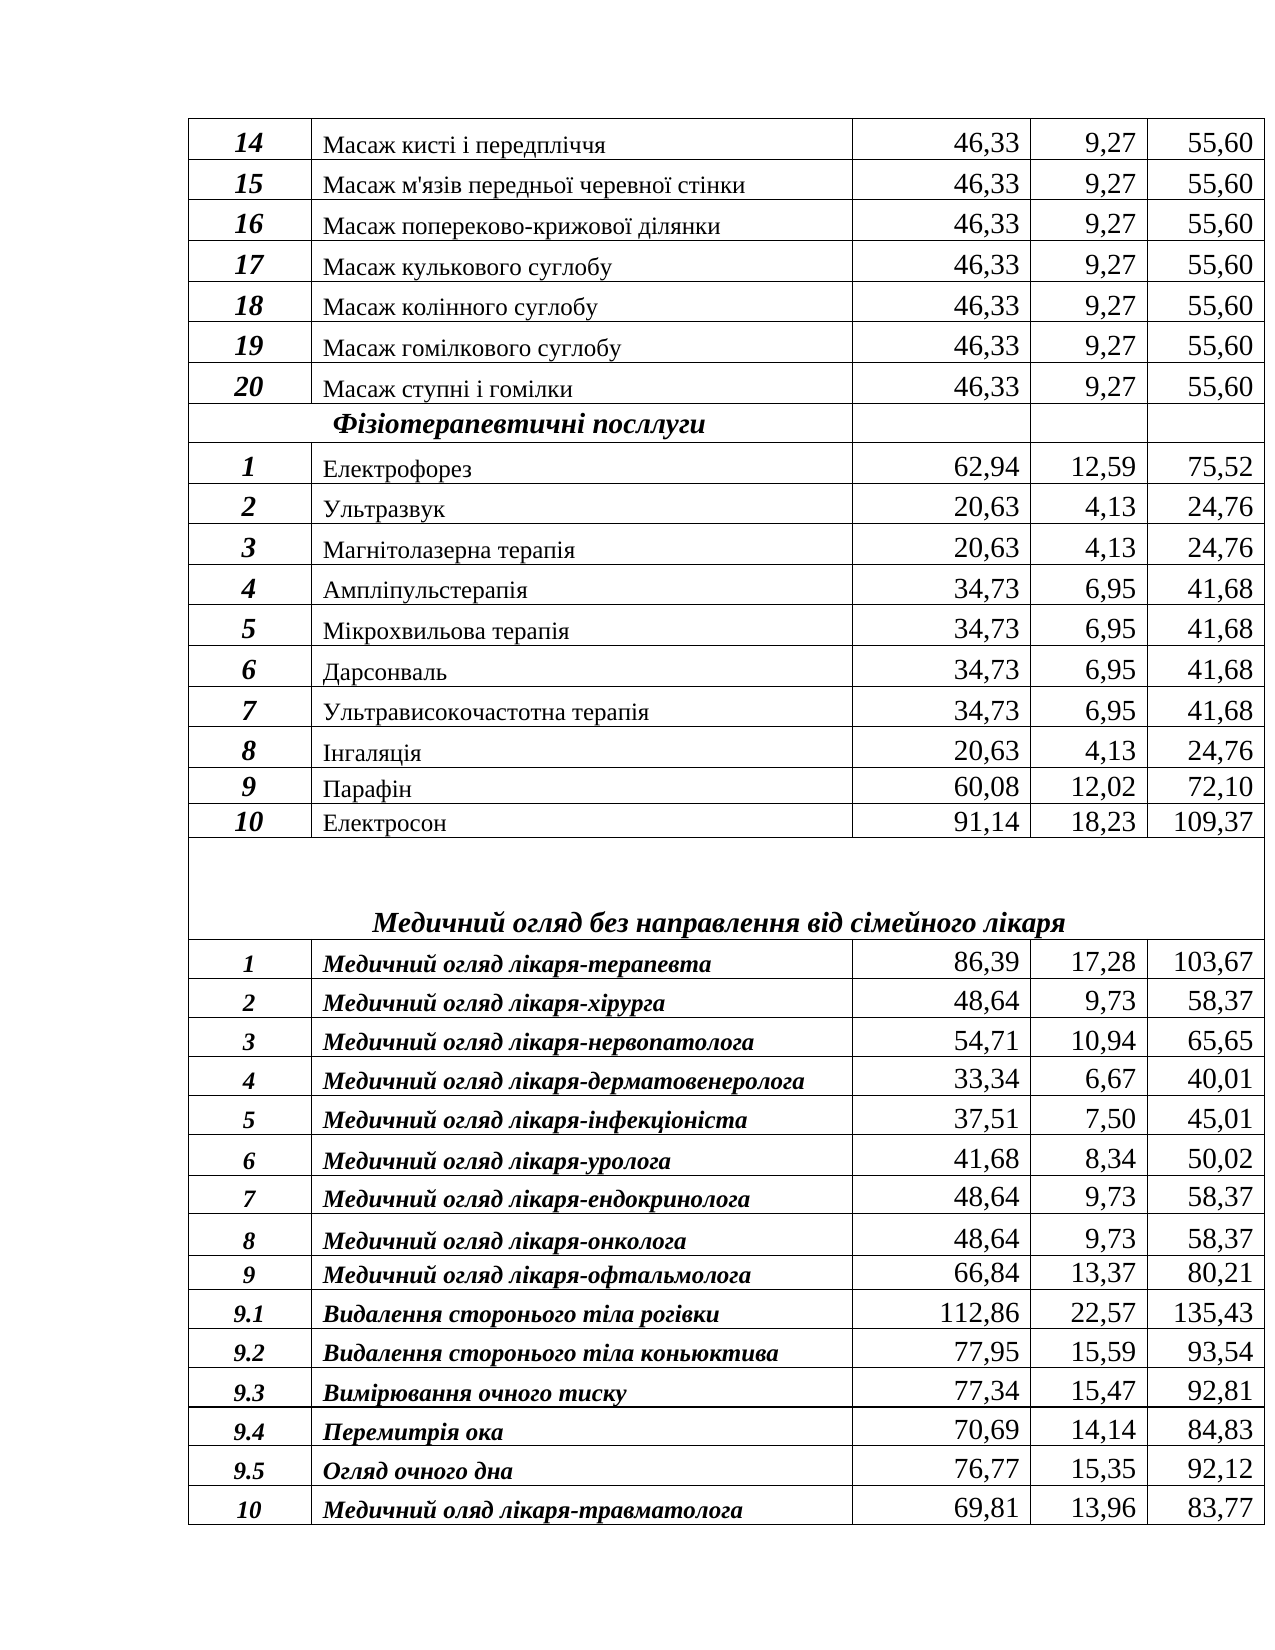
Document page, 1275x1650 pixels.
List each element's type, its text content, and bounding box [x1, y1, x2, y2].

table_cell 9,73 [1031, 979, 1147, 1017]
table_cell 55,60 [1148, 160, 1264, 199]
table_cell 18 [189, 282, 311, 321]
table_cell 24,76 [1148, 484, 1264, 523]
table_cell 93,54 [1148, 1329, 1264, 1367]
table_cell Масаж ступні і гомілки [312, 363, 852, 402]
table_cell 83,77 [1148, 1486, 1264, 1523]
table_cell 1 [189, 940, 311, 978]
table_cell 6 [189, 1135, 311, 1175]
table_cell 6,67 [1031, 1057, 1147, 1095]
table_cell 75,52 [1148, 443, 1264, 482]
table_cell Медичний огляд лікаря-ендокринолога [312, 1176, 852, 1212]
table_cell 84,83 [1148, 1408, 1264, 1445]
table_cell 13,37 [1031, 1256, 1147, 1289]
table_cell 8,34 [1031, 1135, 1147, 1175]
table_cell 20,63 [853, 484, 1030, 523]
table_cell Медичний огляд без направлення від сімейного лікаря [189, 838, 1264, 939]
table_cell 55,60 [1148, 241, 1264, 281]
table_cell 72,10 [1148, 768, 1264, 803]
table_cell 4 [189, 565, 311, 604]
table_cell Масаж гомілкового суглобу [312, 322, 852, 362]
table_cell 4,13 [1031, 727, 1147, 767]
table_cell 41,68 [853, 1135, 1030, 1175]
table_cell Парафін [312, 768, 852, 803]
table_cell Медичний огляд лікаря-нервопатолога [312, 1018, 852, 1056]
table_cell Електрофорез [312, 443, 852, 482]
table_cell 55,60 [1148, 119, 1264, 159]
table_cell 91,14 [853, 804, 1030, 837]
table_cell 103,67 [1148, 940, 1264, 978]
table_cell [1031, 404, 1147, 442]
table_cell 19 [189, 322, 311, 362]
table_cell 9.4 [189, 1408, 311, 1445]
table_cell Медичний оляд лікаря-травматолога [312, 1486, 852, 1523]
table_cell 1 [189, 443, 311, 482]
table_cell 55,60 [1148, 322, 1264, 362]
table_cell 46,33 [853, 119, 1030, 159]
table_cell Ампліпульстерапія [312, 565, 852, 604]
table_cell 17,28 [1031, 940, 1147, 978]
table_cell 34,73 [853, 646, 1030, 686]
table_cell 15 [189, 160, 311, 199]
table_cell 46,33 [853, 282, 1030, 321]
table_cell 58,37 [1148, 1176, 1264, 1212]
table_cell 9 [189, 1256, 311, 1289]
table_cell 58,37 [1148, 979, 1264, 1017]
table_cell 9.3 [189, 1368, 311, 1406]
table_cell 12,59 [1031, 443, 1147, 482]
table_cell 6,95 [1031, 646, 1147, 686]
table_cell 41,68 [1148, 646, 1264, 686]
table_cell 62,94 [853, 443, 1030, 482]
table_cell 16 [189, 200, 311, 240]
table_cell Фізіотерапевтичні посллуги [189, 404, 852, 442]
table_cell Медичний огляд лікаря-інфекціоніста [312, 1096, 852, 1134]
table_cell 46,33 [853, 322, 1030, 362]
table_cell 9.5 [189, 1446, 311, 1484]
table_cell 8 [189, 1214, 311, 1254]
table_cell Медичний огляд лікаря-онколога [312, 1214, 852, 1254]
table_cell 55,60 [1148, 200, 1264, 240]
table_cell 6,95 [1031, 687, 1147, 726]
table_cell 86,39 [853, 940, 1030, 978]
table_cell 65,65 [1148, 1018, 1264, 1056]
table_cell 4 [189, 1057, 311, 1095]
table_cell Дарсонваль [312, 646, 852, 686]
table_cell 9.2 [189, 1329, 311, 1367]
table_cell 10 [189, 804, 311, 837]
table_cell 3 [189, 524, 311, 564]
table_cell 77,95 [853, 1329, 1030, 1367]
table_cell 9,73 [1031, 1176, 1147, 1212]
table_cell Ультрависокочастотна терапія [312, 687, 852, 726]
table_cell 92,12 [1148, 1446, 1264, 1484]
table_cell 20,63 [853, 524, 1030, 564]
table_cell Масаж кисті і передпліччя [312, 119, 852, 159]
table_cell 5 [189, 605, 311, 645]
table_cell 135,43 [1148, 1290, 1264, 1328]
table_cell Огляд очного дна [312, 1446, 852, 1484]
table_cell 46,33 [853, 241, 1030, 281]
table_cell 77,34 [853, 1368, 1030, 1406]
table_cell [1148, 404, 1264, 442]
table_cell Видалення сторонього тіла коньюктива [312, 1329, 852, 1367]
table_cell 2 [189, 979, 311, 1017]
table_cell 69,81 [853, 1486, 1030, 1523]
table_cell 10 [189, 1486, 311, 1523]
table_cell [853, 404, 1030, 442]
table_cell 9 [189, 768, 311, 803]
table_cell Медичний огляд лікаря-дерматовенеролога [312, 1057, 852, 1095]
table_cell 46,33 [853, 200, 1030, 240]
table_cell 9,27 [1031, 282, 1147, 321]
table_cell 50,02 [1148, 1135, 1264, 1175]
table_cell 6 [189, 646, 311, 686]
table_cell 46,33 [853, 363, 1030, 402]
table_cell Медичний огляд лікаря-уролога [312, 1135, 852, 1175]
table_cell Інгаляція [312, 727, 852, 767]
table_cell 24,76 [1148, 524, 1264, 564]
table_cell 4,13 [1031, 484, 1147, 523]
table_cell 8 [189, 727, 311, 767]
table_cell 15,59 [1031, 1329, 1147, 1367]
table_cell 34,73 [853, 565, 1030, 604]
table_cell 14,14 [1031, 1408, 1147, 1445]
table_cell 70,69 [853, 1408, 1030, 1445]
table_cell 76,77 [853, 1446, 1030, 1484]
table_cell 54,71 [853, 1018, 1030, 1056]
table_cell 17 [189, 241, 311, 281]
table_cell Мікрохвильова терапія [312, 605, 852, 645]
table_cell 37,51 [853, 1096, 1030, 1134]
table_cell 4,13 [1031, 524, 1147, 564]
table_cell 66,84 [853, 1256, 1030, 1289]
table_cell 33,34 [853, 1057, 1030, 1095]
table_cell 41,68 [1148, 605, 1264, 645]
table_cell 40,01 [1148, 1057, 1264, 1095]
table_cell Вимірювання очного тиску [312, 1368, 852, 1406]
table_cell Масаж кулькового суглобу [312, 241, 852, 281]
table_cell 9,27 [1031, 241, 1147, 281]
table_cell 2 [189, 484, 311, 523]
table_cell 9,27 [1031, 119, 1147, 159]
table_cell Масаж попереково-крижової ділянки [312, 200, 852, 240]
table_cell 7 [189, 687, 311, 726]
table_cell Ультразвук [312, 484, 852, 523]
table_cell 5 [189, 1096, 311, 1134]
table_cell 20,63 [853, 727, 1030, 767]
table_cell 6,95 [1031, 605, 1147, 645]
table_cell 7,50 [1031, 1096, 1147, 1134]
table_cell Масаж колінного суглобу [312, 282, 852, 321]
table_cell 34,73 [853, 605, 1030, 645]
table_cell 12,02 [1031, 768, 1147, 803]
table_cell 13,96 [1031, 1486, 1147, 1523]
table_cell 9,27 [1031, 322, 1147, 362]
table_cell 7 [189, 1176, 311, 1212]
table_cell 6,95 [1031, 565, 1147, 604]
table_cell 18,23 [1031, 804, 1147, 837]
table_cell 55,60 [1148, 282, 1264, 321]
table_cell 45,01 [1148, 1096, 1264, 1134]
table_cell 15,47 [1031, 1368, 1147, 1406]
table_cell 48,64 [853, 1214, 1030, 1254]
table_cell 58,37 [1148, 1214, 1264, 1254]
table_cell 112,86 [853, 1290, 1030, 1328]
table_cell 15,35 [1031, 1446, 1147, 1484]
table_cell 14 [189, 119, 311, 159]
table_cell Електросон [312, 804, 852, 837]
table_cell Магнітолазерна терапія [312, 524, 852, 564]
table_cell 20 [189, 363, 311, 402]
table_cell 9,27 [1031, 363, 1147, 402]
table_cell 41,68 [1148, 565, 1264, 604]
table_cell 9,27 [1031, 160, 1147, 199]
table_cell 3 [189, 1018, 311, 1056]
table_cell 80,21 [1148, 1256, 1264, 1289]
table_cell 9.1 [189, 1290, 311, 1328]
table_cell 60,08 [853, 768, 1030, 803]
table_cell Медичний огляд лікаря-офтальмолога [312, 1256, 852, 1289]
table_cell 34,73 [853, 687, 1030, 726]
table_cell Масаж м'язів передньої черевної стінки [312, 160, 852, 199]
table_cell 41,68 [1148, 687, 1264, 726]
table_cell 24,76 [1148, 727, 1264, 767]
table_cell 46,33 [853, 160, 1030, 199]
table_cell Видалення сторонього тіла рогівки [312, 1290, 852, 1328]
table_cell 22,57 [1031, 1290, 1147, 1328]
table_cell 55,60 [1148, 363, 1264, 402]
table_cell Перемитрія ока [312, 1408, 852, 1445]
table_cell 48,64 [853, 979, 1030, 1017]
table_cell 9,27 [1031, 200, 1147, 240]
table_cell 109,37 [1148, 804, 1264, 837]
table_cell Медичний огляд лікаря-терапевта [312, 940, 852, 978]
table_cell 9,73 [1031, 1214, 1147, 1254]
table_cell 92,81 [1148, 1368, 1264, 1406]
table_cell Медичний огляд лікаря-хірурга [312, 979, 852, 1017]
table_cell 48,64 [853, 1176, 1030, 1212]
table_cell 10,94 [1031, 1018, 1147, 1056]
